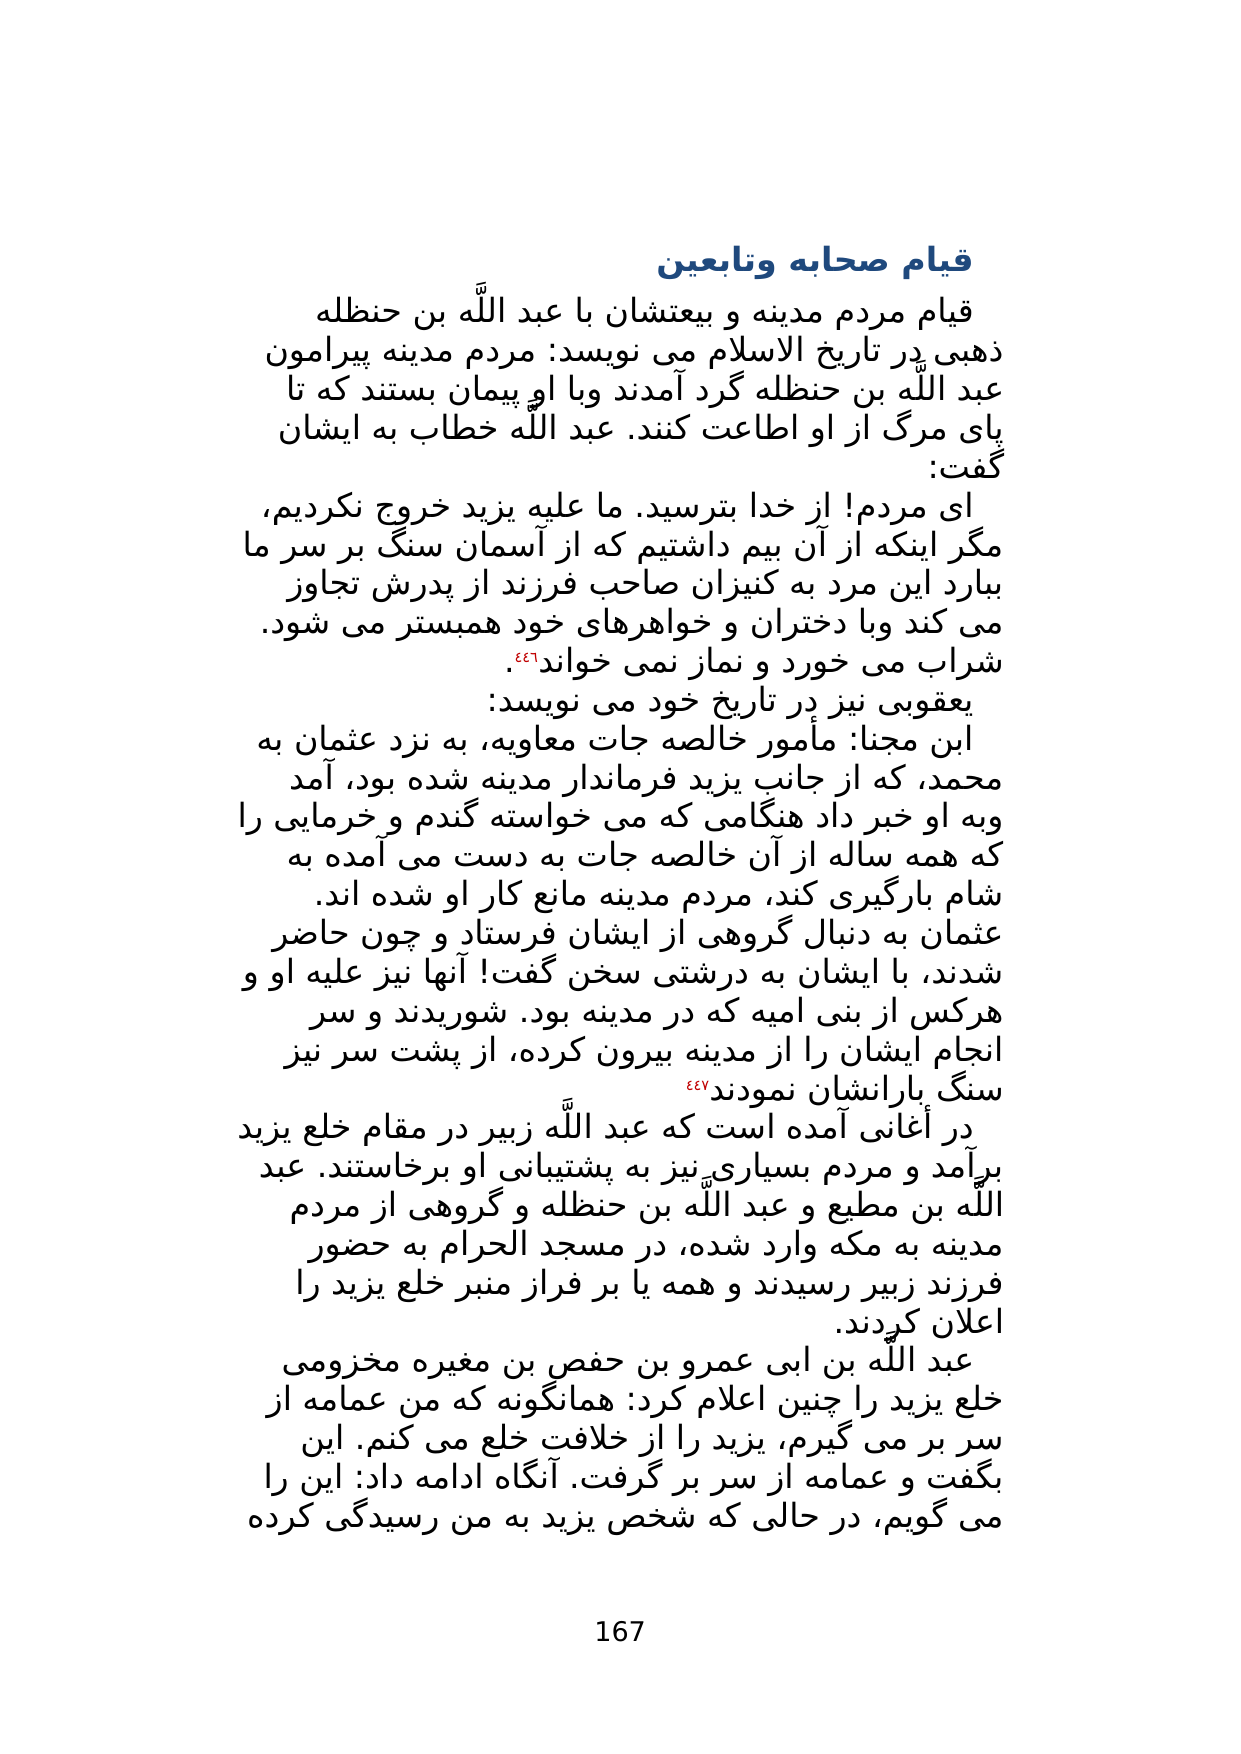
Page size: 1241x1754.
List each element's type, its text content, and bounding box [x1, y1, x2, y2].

text در أغانى آمده است که عبد اللَّه زبير در مقام خلع يزيد برآمد و مردم بسيارى نيز به پشتيبانى او برخاستند. عبد اللَّه بن مطيع و عبد اللَّه بن حنظله و گروهى از مردم مدينه به مکه وارد شده، در مسجد الحرام به حضور فرزند زبير رسيدند و همه يا بر فراز منبر خلع يزيد را اعلان کردند. [236, 1108, 1004, 1341]
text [236, 1341, 1004, 1535]
text قيام مردم مدينه و بيعتشان با عبد اللَّه بن حنظله ذهبى در تاريخ الاسلام مى نويسد: مردم مدينه پيرامون عبد اللَّه بن حنظله گرد آمدند وبا او پيمان بستند که تا پاى مرگ از او اطاعت کنند. عبد اللَّه خطاب به ايشان گفت: [236, 292, 1004, 486]
subtitle قيام صحابه وتابعين [236, 241, 1004, 279]
text يعقوبى نيز در تاريخ خود مى نويسد: [236, 680, 1004, 719]
text اى مردم! از خدا بترسيد. ما عليه يزيد خروج نکرديم، مگر اينکه از آن بيم داشتيم که از آسمان سنگ بر سر ما ببارد اين مرد به کنيزان صاحب فرزند از پدرش تجاوز مى کند وبا دختران و خواهرهاى خود همبستر مى شود. شراب مى خورد و نماز نمى خواند٤٤٦. [236, 486, 1004, 680]
text ابن مجنا: مأمور خالصه جات معاويه، به نزد عثمان به محمد، که از جانب يزيد فرماندار مدينه شده بود، آمد وبه او خبر داد هنگامى که مى خواسته گندم و خرمايى را که همه ساله از آن خالصه جات به دست مى آمده به شام بارگيرى کند، مردم مدينه مانع کار او شده اند. عثمان به دنبال گروهى از ايشان فرستاد و چون حاضر شدند، با ايشان به درشتى سخن گفت! آنها نيز عليه او و هرکس از بنى اميه که در مدينه بود. شوريدند و سر انجام ايشان را از مدينه بيرون کرده، از پشت سر نيز سنگ بارانشان نمودند٤٤٧ [236, 719, 1004, 1108]
